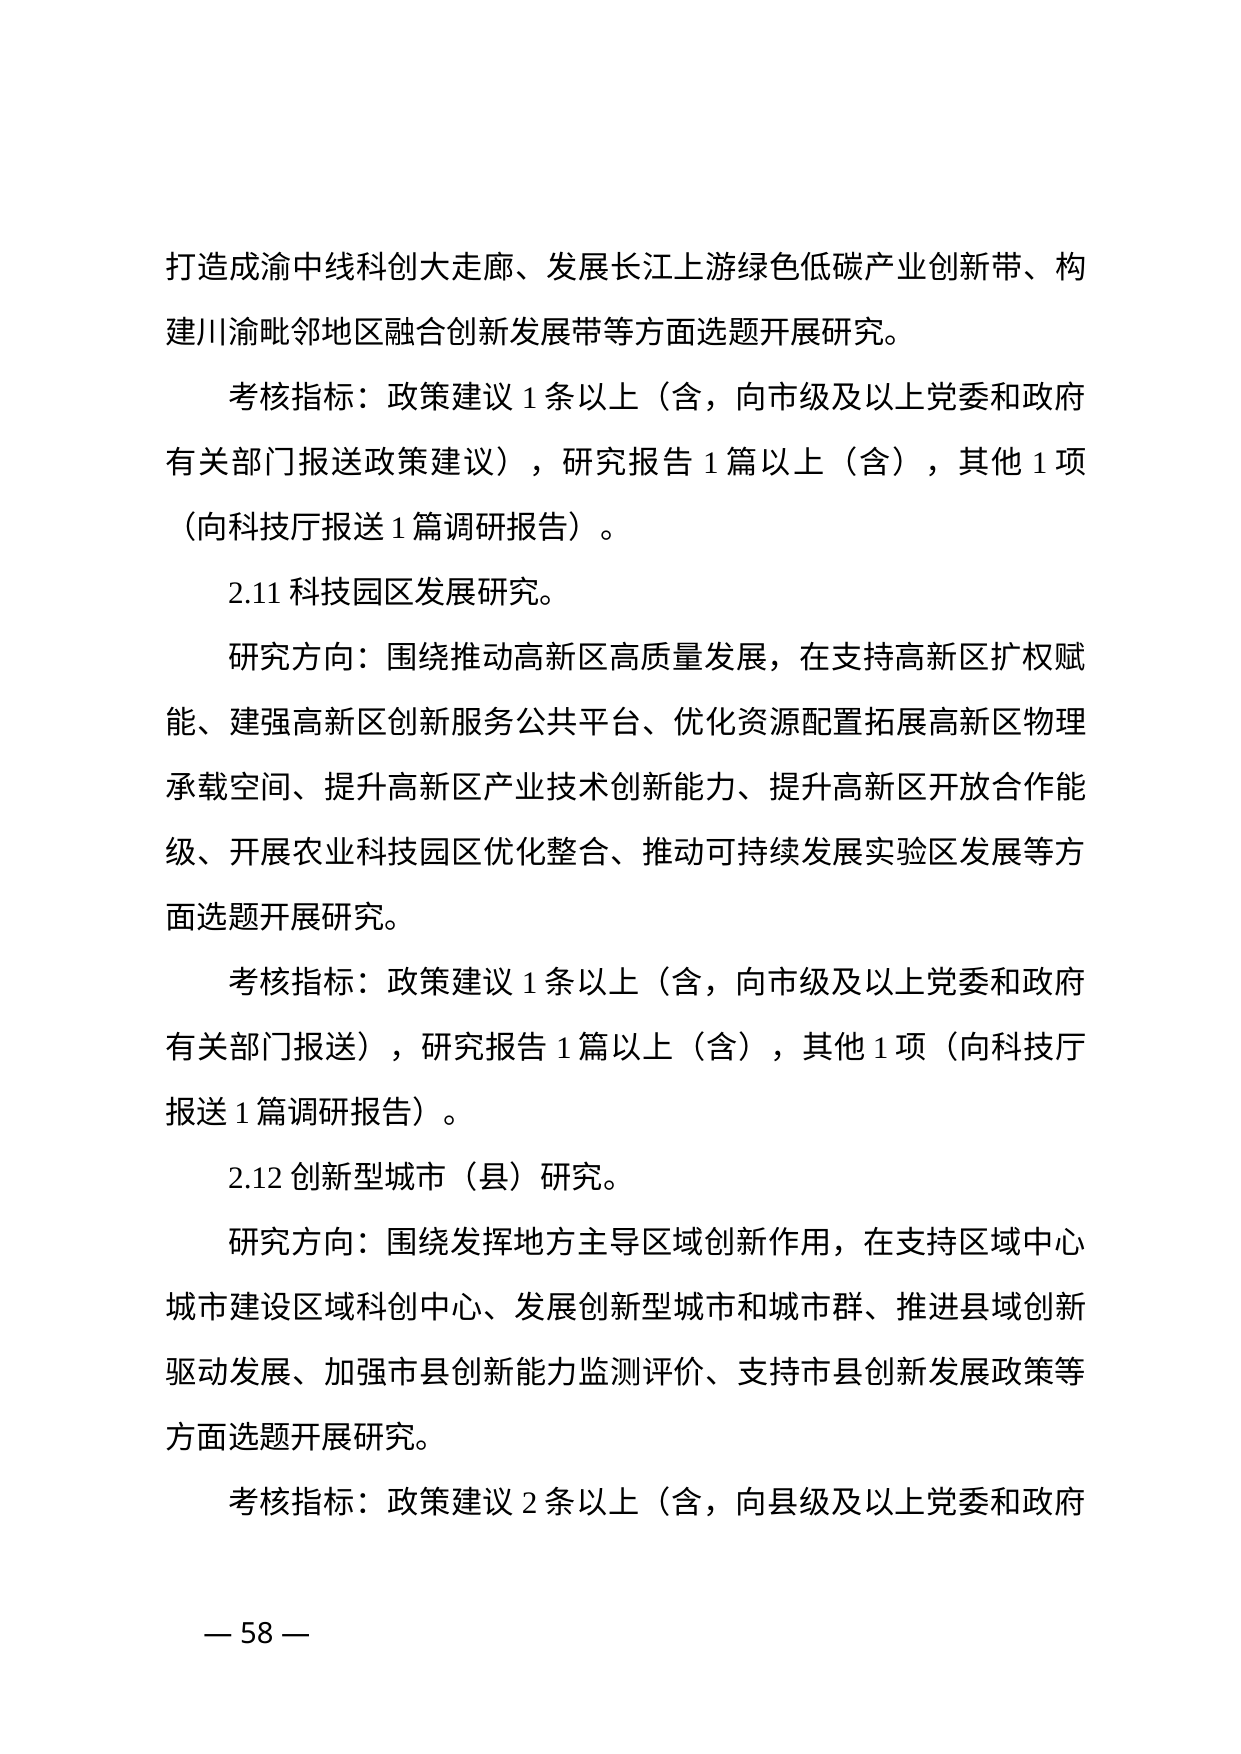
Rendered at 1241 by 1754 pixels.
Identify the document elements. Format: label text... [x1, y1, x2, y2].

text 考核指标：政策建议1条以上（含，向市级及以上党委和政府有关部门报送政策建议），研究报告1篇以上（含），其他1项（向科技厅报送1篇调研报告）。 [165, 363, 1087, 558]
text 考核指标：政策建议1条以上（含，向市级及以上党委和政府有关部门报送），研究报告1篇以上（含），其他1项（向科技厅报送1篇调研报告）。 [165, 948, 1087, 1143]
text 研究方向：围绕发挥地方主导区域创新作用，在支持区域中心城市建设区域科创中心、发展创新型城市和城市群、推进县域创新驱动发展、加强市县创新能力监测评价、支持市县创新发展政策等方面选题开展研究。 [165, 1208, 1087, 1468]
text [165, 233, 1087, 363]
text 研究方向：围绕推动高新区高质量发展，在支持高新区扩权赋能、建强高新区创新服务公共平台、优化资源配置拓展高新区物理承载空间、提升高新区产业技术创新能力、提升高新区开放合作能级、开展农业科技园区优化整合、推动可持续发展实验区发展等方面选题开展研究。 [165, 623, 1087, 948]
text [165, 1468, 1087, 1533]
text 2.12 创新型城市（县）研究。 [165, 1143, 1087, 1208]
text 2.11 科技园区发展研究。 [165, 558, 1087, 623]
